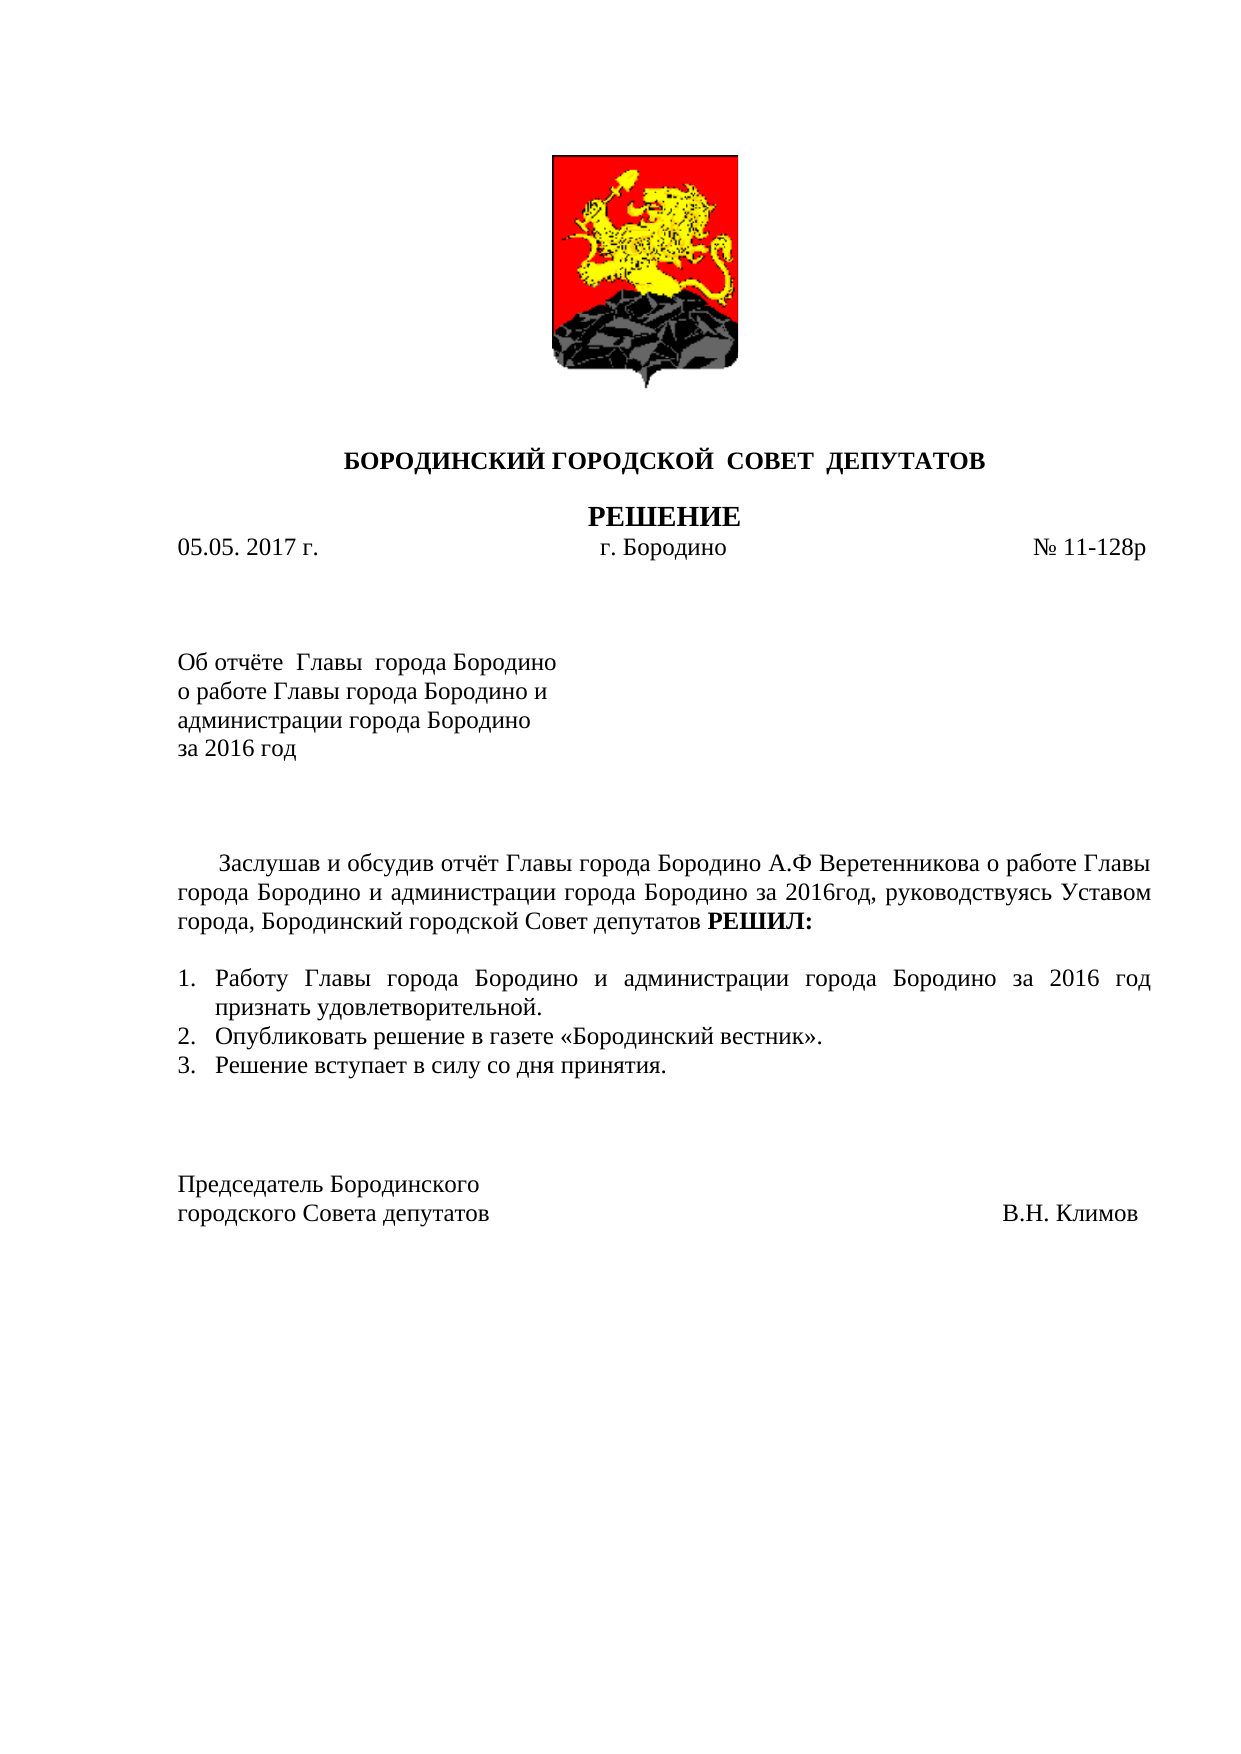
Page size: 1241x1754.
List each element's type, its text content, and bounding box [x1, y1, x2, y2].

text Об отчёте Главы города Бородино [177, 647, 1152, 676]
list Опубликовать решение в газете «Бородинский вестник». [177, 1021, 1152, 1050]
subtitle БОРОДИНСКИЙ ГОРОДСКОЙ СОВЕТ ДЕПУТАТОВ [177, 446, 1152, 475]
text за 2016 год [177, 733, 1152, 762]
text Заслушав и обсудив отчёт Главы города Бородино А.Ф Веретенникова о работе Главы города Бородино и администрации города Бородино за 2016год, руководствуясь Уставом города, Бородинский городской Совет депутатов РЕШИЛ: [177, 848, 1152, 935]
text 05.05. 2017 г. г. Бородино № 11-128р [177, 532, 1152, 561]
list Решение вступает в силу со дня принятия. [177, 1050, 1152, 1078]
subtitle РЕШЕНИЕ [177, 499, 1152, 532]
text о работе Главы города Бородино и [177, 676, 1152, 705]
list Работу Главы города Бородино и администрации города Бородино за 2016 год признать удовлетворительной. [177, 963, 1152, 1021]
text администрации города Бородино [177, 705, 1152, 733]
text Председатель Бородинского [177, 1169, 1152, 1198]
text городского Совета депутатов В.Н. Климов [177, 1198, 1152, 1227]
